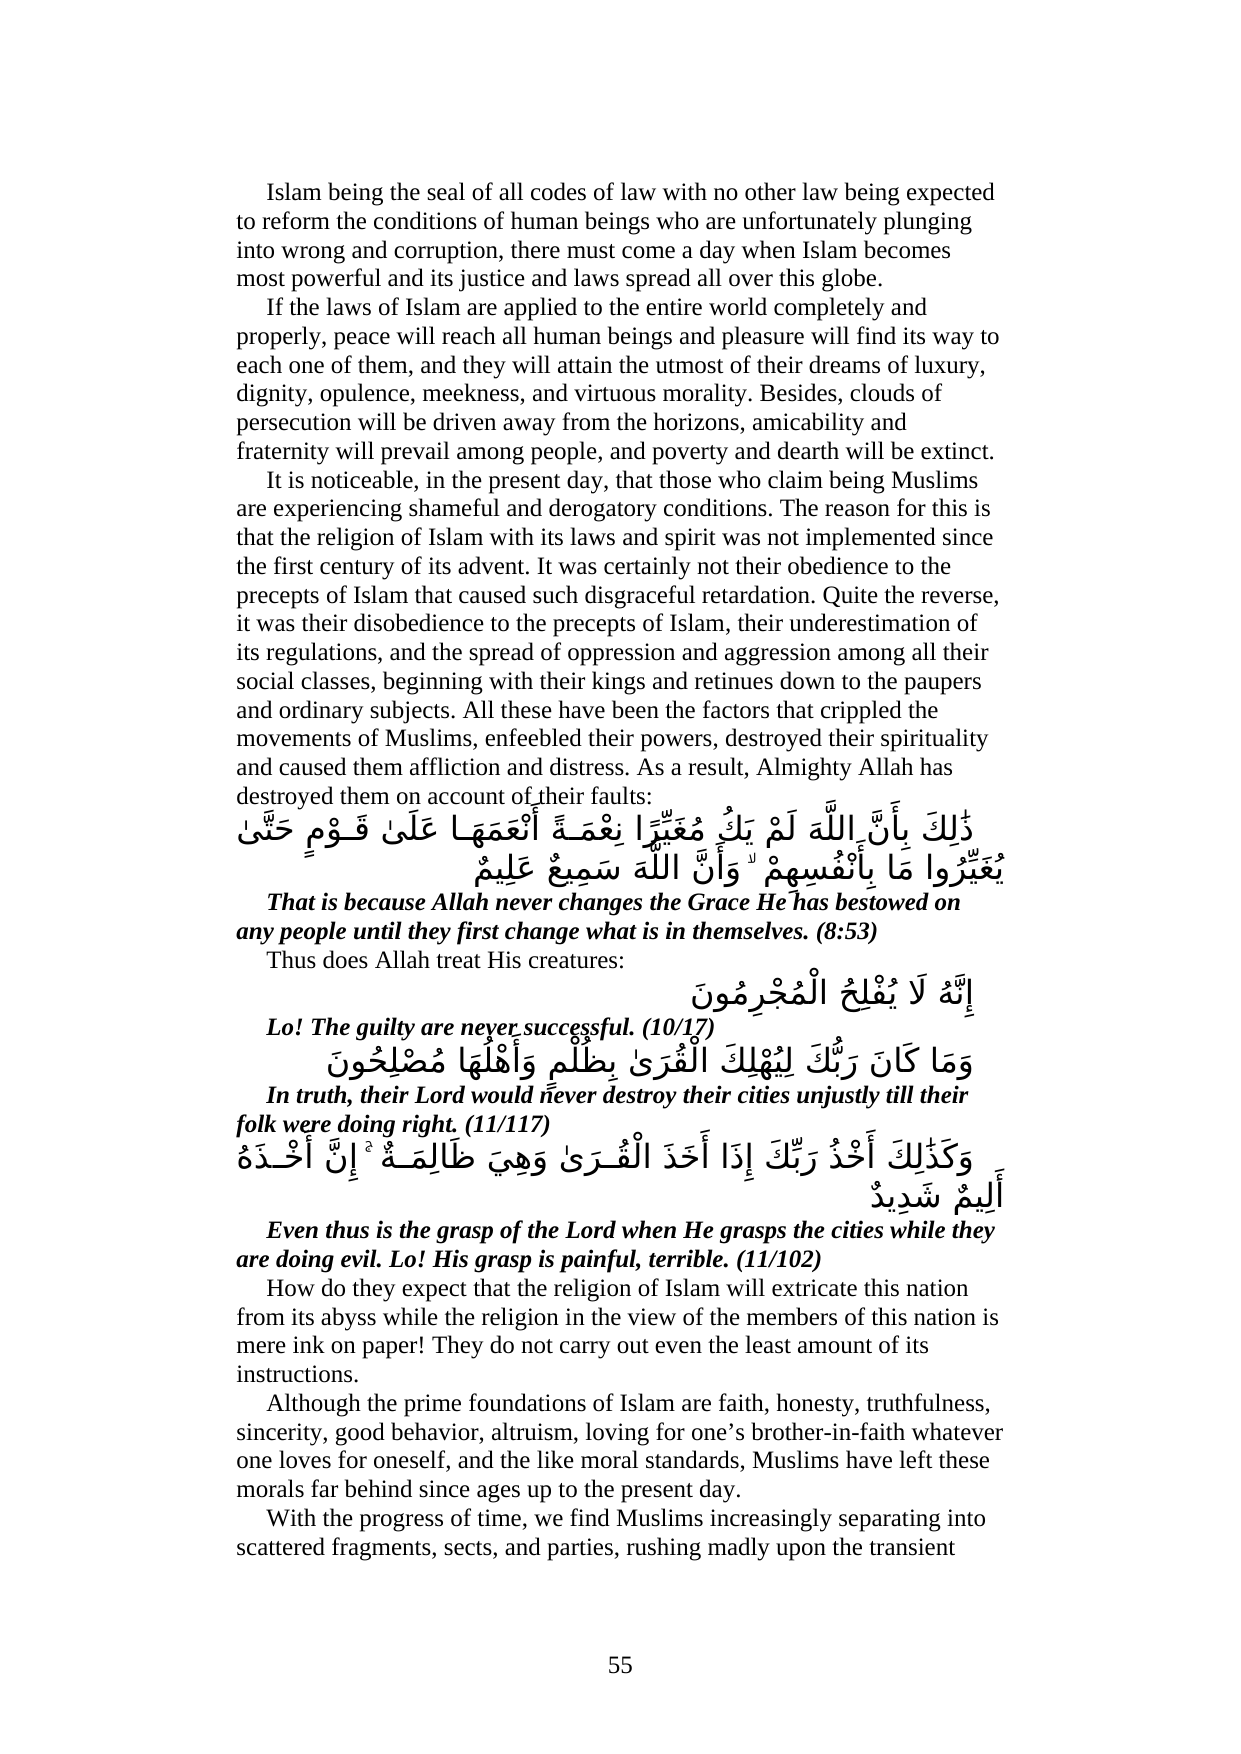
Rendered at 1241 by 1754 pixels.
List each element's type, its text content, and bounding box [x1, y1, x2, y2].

text وَمَا كَانَ رَبُّكَ لِيُهْلِكَ الْقُرَىٰ بِظُلْمٍ وَأَهْلُهَا مُصْلِحُونَ [236, 1041, 1004, 1080]
text How do they expect that the religion of Islam will extricate this nation from its abyss while the religion in the view of the members of this nation is mere ink on paper! They do not carry out even the least amount of its instructions. [236, 1273, 1004, 1388]
text إِنَّهُ لَا يُفْلِحُ الْمُجْرِمُونَ [236, 974, 1004, 1012]
text If the laws of Islam are applied to the entire world completely and properly, peace will reach all human beings and pleasure will find its way to each one of them, and they will attain the utmost of their dreams of luxury, dignity, opulence, meekness, and virtuous morality. Besides, clouds of persecution will be driven away from the horizons, amicability and fraternity will prevail among people, and poverty and dearth will be extinct. [236, 292, 1004, 465]
text Islam being the seal of all codes of law with no other law being expected to reform the conditions of human beings who are unfortunately plunging into wrong and corruption, there must come a day when Islam becomes most powerful and its justice and laws spread all over this globe. [236, 177, 1004, 292]
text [236, 1503, 1004, 1560]
text وَكَذَٰلِكَ أَخْذُ رَبِّكَ إِذَا أَخَذَ الْقُرَىٰ وَهِيَ ظَالِمَةٌ ۚ إِنَّ أَخْذَهُ أَلِيمٌ شَدِيدٌ [236, 1138, 1004, 1215]
text Lo! The guilty are never successful. (10/17) [236, 1012, 1004, 1041]
text Even thus is the grasp of the Lord when He grasps the cities while they are doing evil. Lo! His grasp is painful, terrible. (11/102) [236, 1215, 1004, 1273]
text Although the prime foundations of Islam are faith, honesty, truthfulness, sincerity, good behavior, altruism, loving for one’s brother-in-faith whatever one loves for oneself, and the like moral standards, Muslims have left these morals far behind since ages up to the present day. [236, 1388, 1004, 1503]
text That is because Allah never changes the Grace He has bestowed on any people until they first change what is in themselves. (8:53) [236, 887, 1004, 945]
text ذَٰلِكَ بِأَنَّ اللَّهَ لَمْ يَكُ مُغَيِّرًا نِعْمَةً أَنْعَمَهَا عَلَىٰ قَوْمٍ حَتَّىٰ يُغَيِّرُوا مَا بِأَنْفُسِهِمْ ۙ وَأَنَّ اللَّهَ سَمِيعٌ عَلِيمٌ [236, 810, 1004, 887]
text In truth, their Lord would never destroy their cities unjustly till their folk were doing right. (11/117) [236, 1080, 1004, 1138]
text Thus does Allah treat His creatures: [236, 945, 1004, 974]
text It is noticeable, in the present day, that those who claim being Muslims are experiencing shameful and derogatory conditions. The reason for this is that the religion of Islam with its laws and spirit was not implemented since the first century of its advent. It was certainly not their obedience to the precepts of Islam that caused such disgraceful retardation. Quite the reverse, it was their disobedience to the precepts of Islam, their underestimation of its regulations, and the spread of oppression and aggression among all their social classes, beginning with their kings and retinues down to the paupers and ordinary subjects. All these have been the factors that crippled the movements of Muslims, enfeebled their powers, destroyed their spirituality and caused them affliction and distress. As a result, Almighty Allah has destroyed them on account of their faults: [236, 465, 1004, 810]
